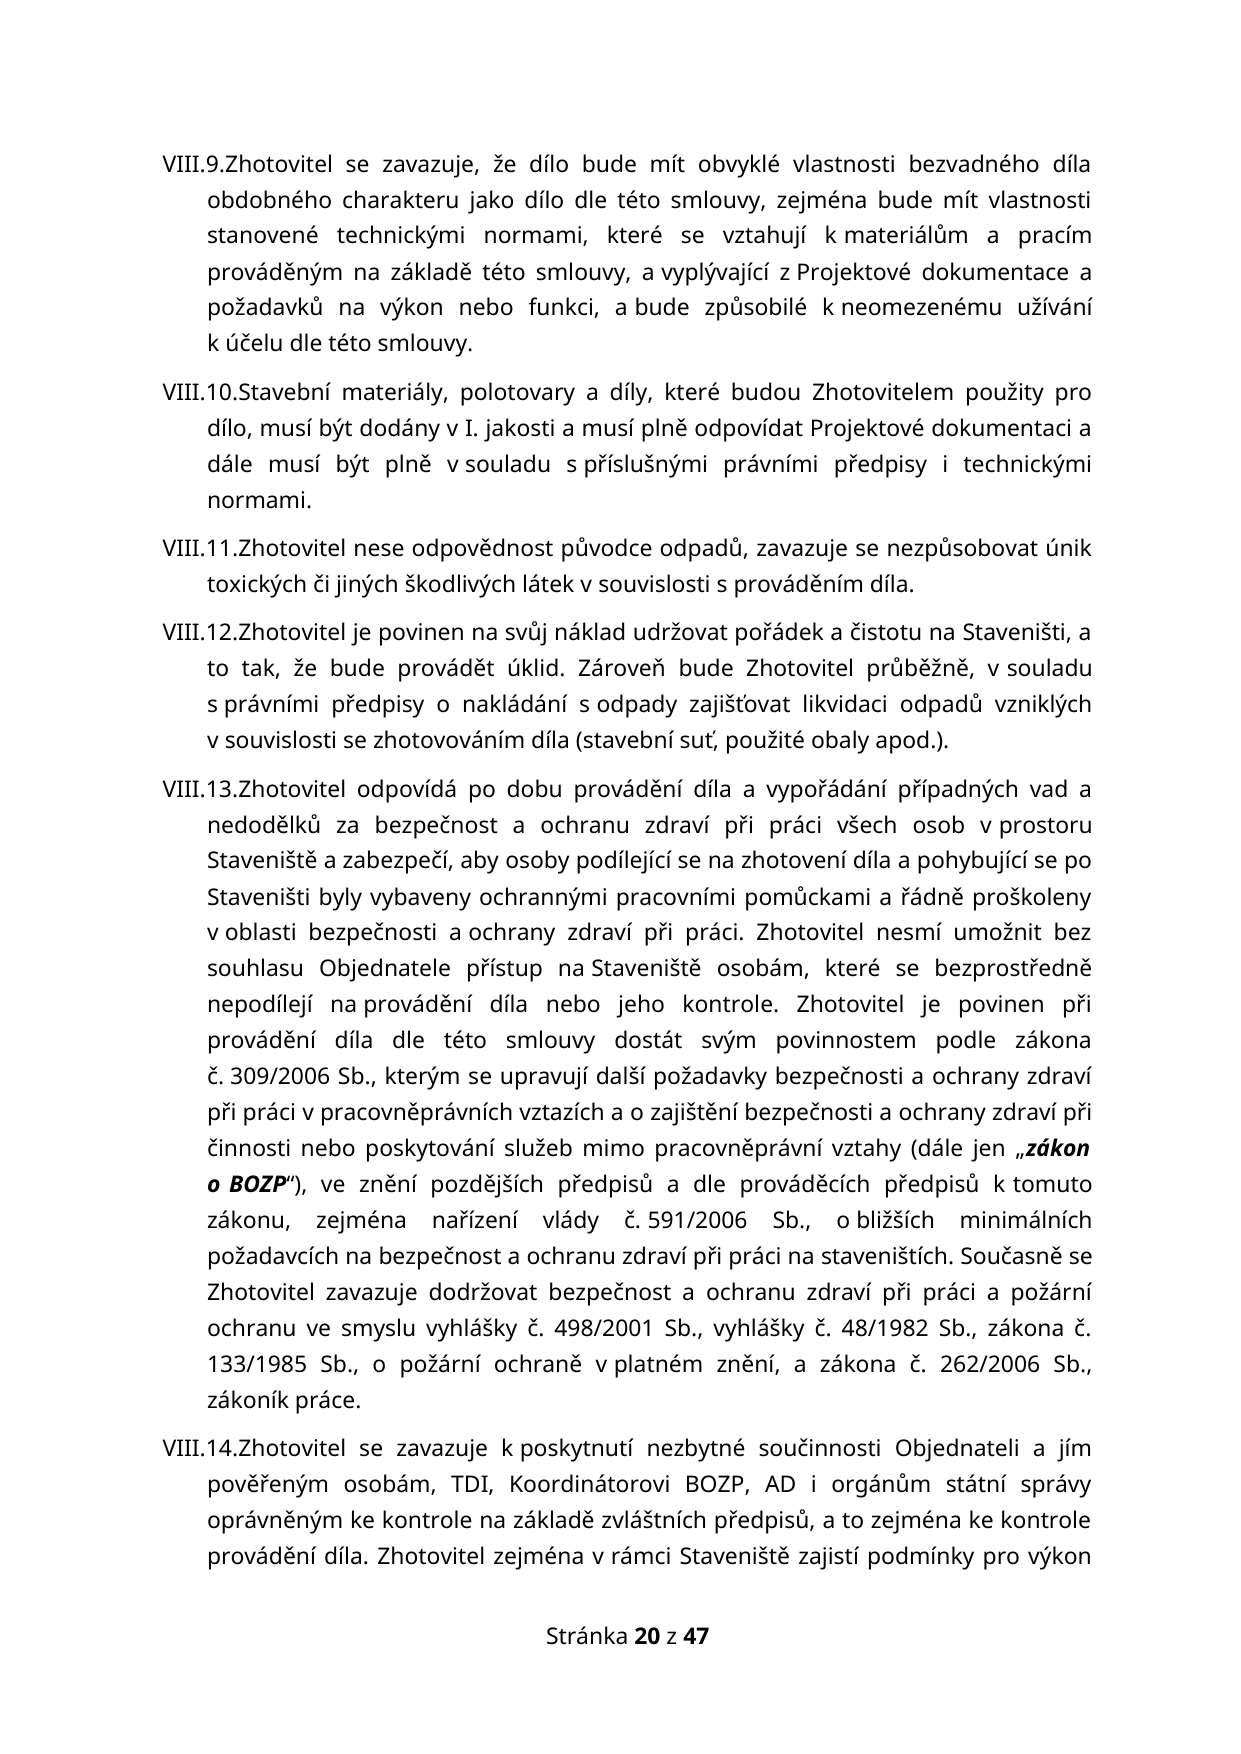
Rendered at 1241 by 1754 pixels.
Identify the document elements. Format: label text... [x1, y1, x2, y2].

list Zhotovitel nese odpovědnost původce odpadů, zavazuje se nezpůsobovat únik toxických či jiných škodlivých látek v souvislosti s prováděním díla. [162, 532, 1093, 599]
list Zhotovitel se zavazuje, že dílo bude mít obvyklé vlastnosti bezvadného díla obdobného charakteru jako dílo dle této smlouvy, zejména bude mít vlastnosti stanovené technickými normami, které se vztahují k materiálům a pracím prováděným na základě této smlouvy, a vyplývající z Projektové dokumentace a požadavků na výkon nebo funkci, a bude způsobilé k neomezenému užívání k účelu dle této smlouvy. [162, 148, 1093, 358]
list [162, 1432, 1093, 1571]
list Zhotovitel odpovídá po dobu provádění díla a vypořádání případných vad a nedodělků za bezpečnost a ochranu zdraví při práci všech osob v prostoru Staveniště a zabezpečí, aby osoby podílející se na zhotovení díla a pohybující se po Staveništi byly vybaveny ochrannými pracovními pomůckami a řádně proškoleny v oblasti bezpečnosti a ochrany zdraví při práci. Zhotovitel nesmí umožnit bez souhlasu Objednatele přístup na Staveniště osobám, které se bezprostředně nepodílejí na provádění díla nebo jeho kontrole. Zhotovitel je povinen při provádění díla dle této smlouvy dostát svým povinnostem podle zákona č. 309/2006 Sb., kterým se upravují další požadavky bezpečnosti a ochrany zdraví při práci v pracovněprávních vztazích a o zajištění bezpečnosti a ochrany zdraví při činnosti nebo poskytování služeb mimo pracovněprávní vztahy (dále jen „zákon o BOZP“), ve znění pozdějších předpisů a dle prováděcích předpisů k tomuto zákonu, zejména nařízení vlády č. 591/2006 Sb., o bližších minimálních požadavcích na bezpečnost a ochranu zdraví při práci na staveništích. Současně se Zhotovitel zavazuje dodržovat bezpečnost a ochranu zdraví při práci a požární ochranu ve smyslu vyhlášky č. 498/2001 Sb., vyhlášky č. 48/1982 Sb., zákona č. 133/1985 Sb., o požární ochraně v platném znění, a zákona č. 262/2006 Sb., zákoník práce. [162, 773, 1093, 1415]
list Zhotovitel je povinen na svůj náklad udržovat pořádek a čistotu na Staveništi, a to tak, že bude provádět úklid. Zároveň bude Zhotovitel průběžně, v souladu s právními předpisy o nakládání s odpady zajišťovat likvidaci odpadů vzniklých v souvislosti se zhotovováním díla (stavební suť, použité obaly apod.). [162, 616, 1093, 755]
list Stavební materiály, polotovary a díly, které budou Zhotovitelem použity pro dílo, musí být dodány v I. jakosti a musí plně odpovídat Projektové dokumentaci a dále musí být plně v souladu s příslušnými právními předpisy i technickými normami. [162, 376, 1093, 515]
